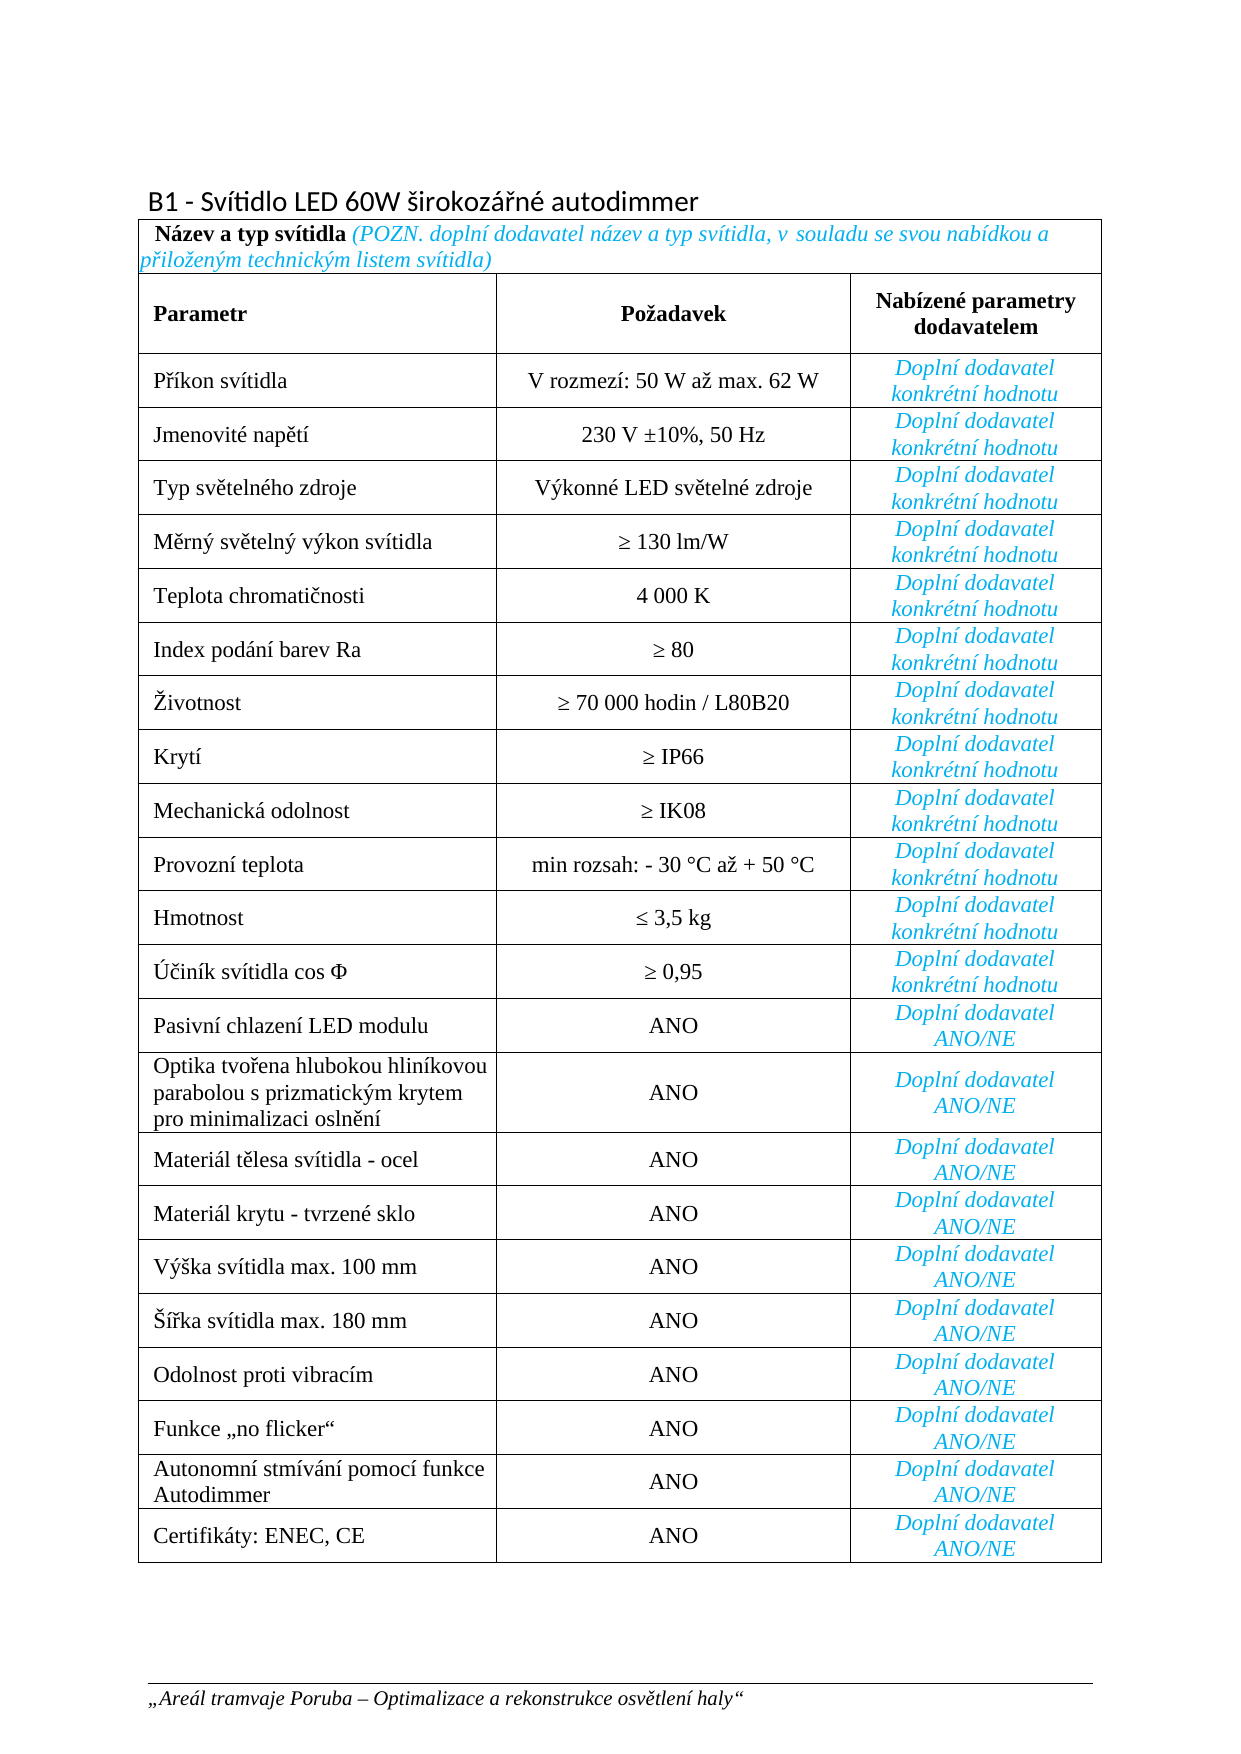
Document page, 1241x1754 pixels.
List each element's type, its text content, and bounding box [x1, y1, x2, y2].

table_cell Příkon svítidla [139, 354, 496, 407]
table_cell ANO [497, 1455, 850, 1508]
table_cell Doplní dodavatel ANO/NE [851, 1186, 1101, 1239]
table_cell ≥ 0,95 [497, 945, 850, 998]
table_cell Doplní dodavatel ANO/NE [851, 1509, 1101, 1562]
table_cell Optika tvořena hlubokou hliníkovou parabolou s prizmatickým krytem pro minimalizaci oslnění [139, 1053, 496, 1132]
table_cell Autonomní stmívání pomocí funkce Autodimmer [139, 1455, 496, 1508]
table_cell Provozní teplota [139, 838, 496, 890]
table_cell Šířka svítidla max. 180 mm [139, 1294, 496, 1347]
table_cell ANO [497, 1509, 850, 1562]
table_cell Doplní dodavatel ANO/NE [851, 1240, 1101, 1293]
table_cell Doplní dodavatel konkrétní hodnotu [851, 891, 1101, 944]
table_cell Doplní dodavatel konkrétní hodnotu [851, 569, 1101, 622]
table_cell Certifikáty: ENEC, CE [139, 1509, 496, 1562]
table_cell Krytí [139, 730, 496, 783]
text B1 - Svítidlo LED 60W širokozářné autodimmer [148, 183, 1093, 219]
table_cell Nabízené parametry dodavatelem [851, 274, 1101, 353]
table_cell Doplní dodavatel konkrétní hodnotu [851, 461, 1101, 514]
table_cell ANO [497, 1133, 850, 1185]
table_cell Doplní dodavatel ANO/NE [851, 1401, 1101, 1454]
table_cell Doplní dodavatel konkrétní hodnotu [851, 838, 1101, 890]
table_cell Životnost [139, 676, 496, 729]
table_cell ≥ 80 [497, 623, 850, 675]
table_cell Materiál krytu - tvrzené sklo [139, 1186, 496, 1239]
table_cell Doplní dodavatel konkrétní hodnotu [851, 515, 1101, 568]
table_cell ANO [497, 1053, 850, 1132]
table_cell Doplní dodavatel konkrétní hodnotu [851, 623, 1101, 675]
table_cell ≥ IK08 [497, 784, 850, 837]
table_cell Výkonné LED světelné zdroje [497, 461, 850, 514]
table_cell Parametr [139, 274, 496, 353]
table_cell Doplní dodavatel konkrétní hodnotu [851, 945, 1101, 998]
table_cell Typ světelného zdroje [139, 461, 496, 514]
table_cell ANO [497, 1401, 850, 1454]
table_cell Teplota chromatičnosti [139, 569, 496, 622]
table_cell ≥ 130 lm/W [497, 515, 850, 568]
table_cell Doplní dodavatel konkrétní hodnotu [851, 676, 1101, 729]
table_cell Doplní dodavatel konkrétní hodnotu [851, 730, 1101, 783]
table_cell Odolnost proti vibracím [139, 1348, 496, 1400]
table_cell ANO [497, 1348, 850, 1400]
table_cell Doplní dodavatel konkrétní hodnotu [851, 354, 1101, 407]
table_cell ANO [497, 1240, 850, 1293]
table_cell ANO [497, 999, 850, 1052]
table_cell ≥ IP66 [497, 730, 850, 783]
table_cell 230 V ±10%, 50 Hz [497, 408, 850, 460]
table_cell Doplní dodavatel ANO/NE [851, 1455, 1101, 1508]
table_cell Doplní dodavatel konkrétní hodnotu [851, 408, 1101, 460]
table_cell Doplní dodavatel ANO/NE [851, 1053, 1101, 1132]
table_cell Účiník svítidla cos Φ [139, 945, 496, 998]
table_cell Doplní dodavatel ANO/NE [851, 1348, 1101, 1400]
table_cell ≤ 3,5 kg [497, 891, 850, 944]
table_cell V rozmezí: 50 W až max. 62 W [497, 354, 850, 407]
table_cell ANO [497, 1294, 850, 1347]
table_cell Index podání barev Ra [139, 623, 496, 675]
table_cell Doplní dodavatel ANO/NE [851, 999, 1101, 1052]
table_cell Mechanická odolnost [139, 784, 496, 837]
table_cell Funkce „no flicker“ [139, 1401, 496, 1454]
table_header Název a typ svítidla (POZN. doplní dodavatel název a typ svítidla, v souladu se svou nabídkou a přiloženým technickým listem svítidla) [139, 220, 1101, 273]
table_cell Výška svítidla max. 100 mm [139, 1240, 496, 1293]
table_cell Doplní dodavatel ANO/NE [851, 1294, 1101, 1347]
table_cell Měrný světelný výkon svítidla [139, 515, 496, 568]
table_cell ANO [497, 1186, 850, 1239]
table_cell Hmotnost [139, 891, 496, 944]
table_cell Materiál tělesa svítidla - ocel [139, 1133, 496, 1185]
table_cell Požadavek [497, 274, 850, 353]
table_cell ≥ 70 000 hodin / L80B20 [497, 676, 850, 729]
table_cell Doplní dodavatel ANO/NE [851, 1133, 1101, 1185]
table_cell min rozsah: - 30 °C až + 50 °C [497, 838, 850, 890]
table_cell Jmenovité napětí [139, 408, 496, 460]
table_cell Doplní dodavatel konkrétní hodnotu [851, 784, 1101, 837]
table_cell Pasivní chlazení LED modulu [139, 999, 496, 1052]
table_cell 4 000 K [497, 569, 850, 622]
